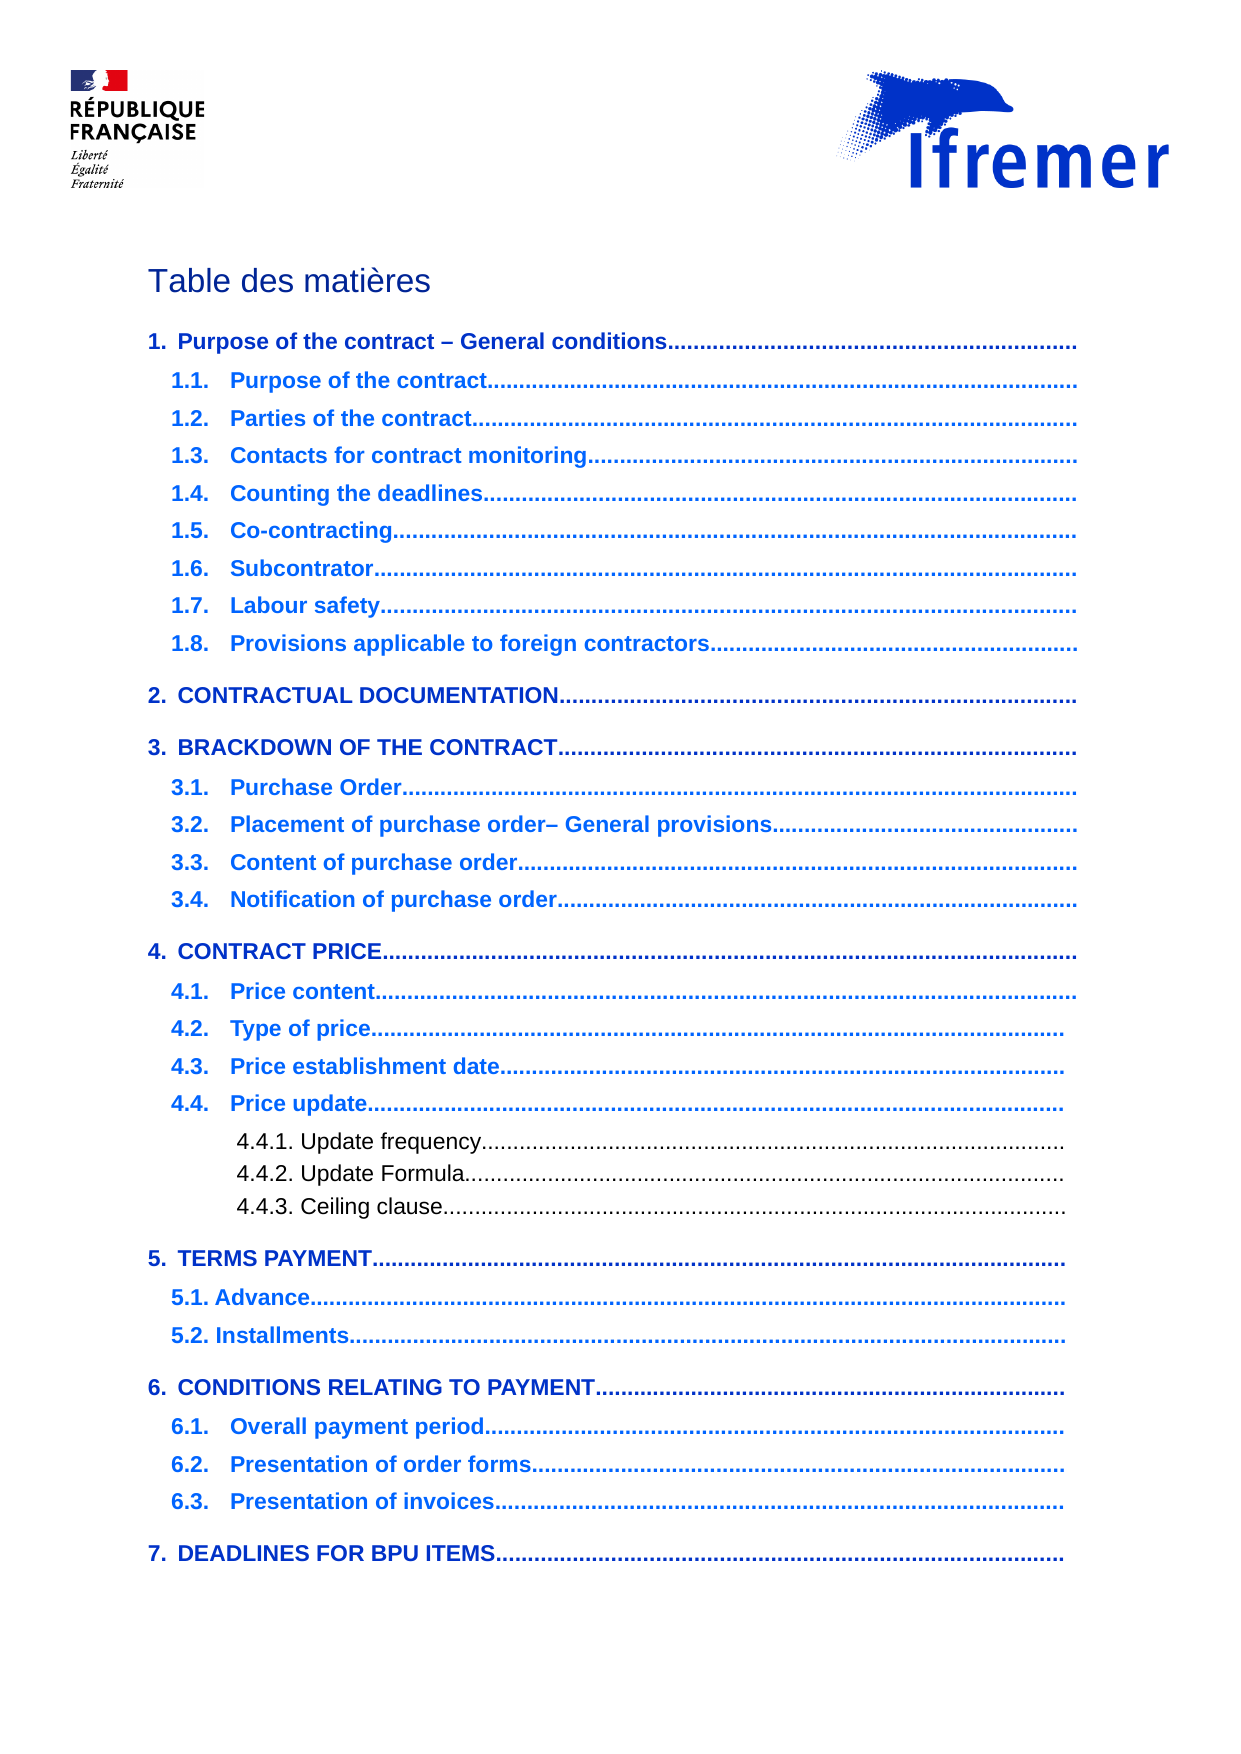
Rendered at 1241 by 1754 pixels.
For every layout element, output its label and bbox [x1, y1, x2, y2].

picture [836, 70, 1169, 188]
picture [70, 70, 205, 188]
